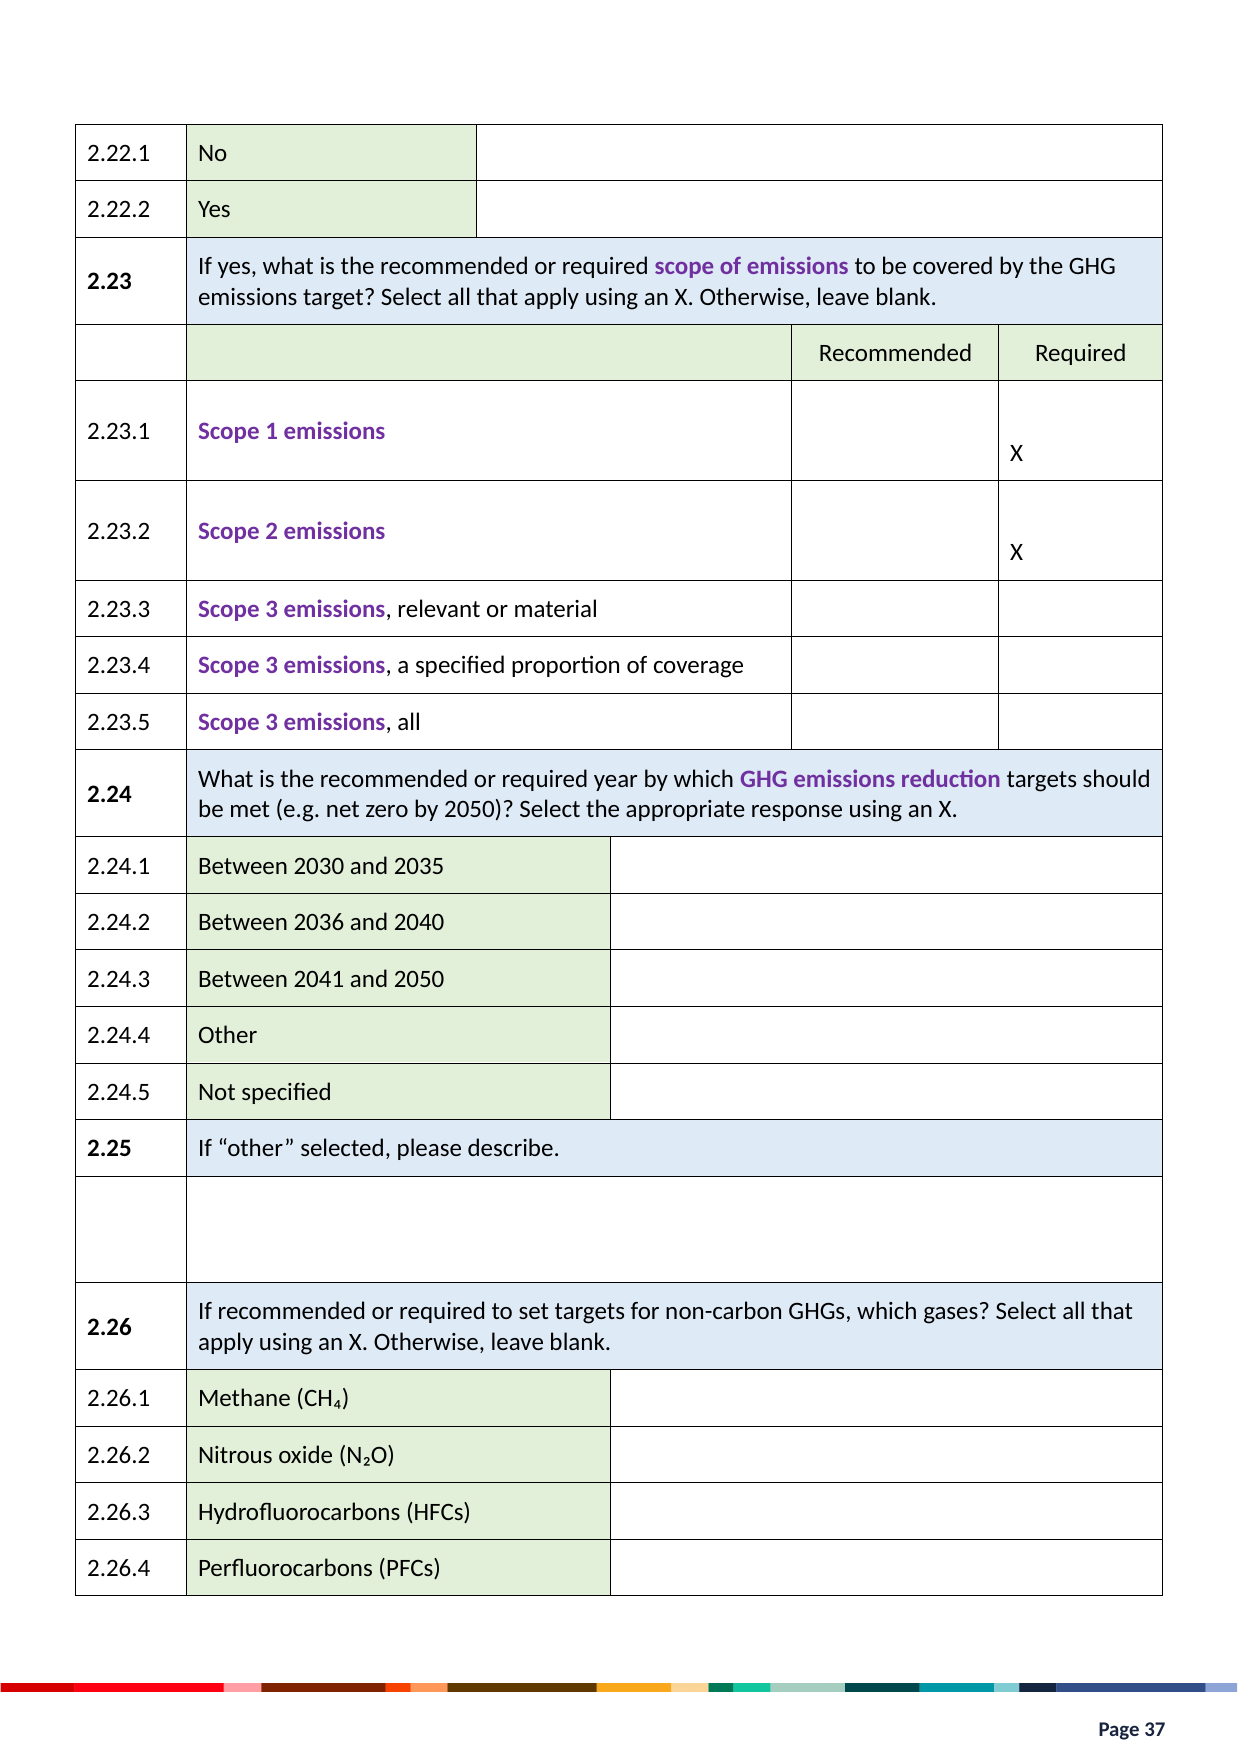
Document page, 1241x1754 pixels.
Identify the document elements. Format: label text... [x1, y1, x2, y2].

table_cell Scope 2 emissions [187, 481, 791, 579]
table_cell [611, 894, 1162, 949]
table_cell Scope 3 emissions, all [187, 694, 791, 749]
table_cell 2.23.2 [76, 481, 186, 579]
table_cell What is the recommended or required year by which GHG emissions reduction targets should be met (e.g. net zero by 2050)? Select the appropriate response using an X. [187, 750, 1162, 836]
table_cell No [187, 125, 476, 180]
table_cell 2.23.1 [76, 381, 186, 480]
table_cell [611, 950, 1162, 1006]
table_cell [999, 637, 1162, 693]
table_cell [187, 325, 791, 380]
table_cell 2.26.1 [76, 1370, 186, 1426]
table_cell [611, 1540, 1162, 1595]
table_cell 2.26.4 [76, 1540, 186, 1595]
table_cell Between 2041 and 2050 [187, 950, 610, 1006]
table_cell 2.23.5 [76, 694, 186, 749]
table_cell [611, 1007, 1162, 1062]
table_cell If yes, what is the recommended or required scope of emissions to be covered by the GHG emissions target? Select all that apply using an X. Otherwise, leave blank. [187, 238, 1162, 324]
table_cell [76, 325, 186, 380]
table_cell If recommended or required to set targets for non-carbon GHGs, which gases? Select all that apply using an X. Otherwise, leave blank. [187, 1283, 1162, 1369]
table_cell Perfluorocarbons (PFCs) [187, 1540, 610, 1595]
table_cell Hydrofluorocarbons (HFCs) [187, 1483, 610, 1539]
table_cell Recommended [792, 325, 998, 380]
table_cell [611, 1370, 1162, 1426]
table_cell Scope 3 emissions, relevant or material [187, 581, 791, 636]
table_cell [611, 837, 1162, 893]
table_cell Other [187, 1007, 610, 1062]
table_cell Yes [187, 181, 476, 237]
table_cell [792, 694, 998, 749]
table_cell 2.23.3 [76, 581, 186, 636]
table_cell [792, 481, 998, 579]
table_cell X [999, 481, 1162, 579]
table_cell 2.24 [76, 750, 186, 836]
table_cell Nitrous oxide (N₂O) [187, 1427, 610, 1482]
table_cell 2.26.2 [76, 1427, 186, 1482]
table_cell 2.23 [76, 238, 186, 324]
table_cell [792, 637, 998, 693]
table_cell Required [999, 325, 1162, 380]
table_cell X [999, 381, 1162, 480]
table_cell 2.24.3 [76, 950, 186, 1006]
table_cell [792, 381, 998, 480]
table_cell Scope 1 emissions [187, 381, 791, 480]
table_cell Not specified [187, 1064, 610, 1119]
table_cell Scope 3 emissions, a specified proportion of coverage [187, 637, 791, 693]
table_cell 2.24.4 [76, 1007, 186, 1062]
table_cell [477, 181, 1162, 237]
table_cell 2.26.3 [76, 1483, 186, 1539]
table_cell 2.22.1 [76, 125, 186, 180]
table_cell 2.24.1 [76, 837, 186, 893]
table_cell 2.24.5 [76, 1064, 186, 1119]
table_cell [792, 581, 998, 636]
table_cell 2.26 [76, 1283, 186, 1369]
table_cell Between 2030 and 2035 [187, 837, 610, 893]
table_cell [999, 581, 1162, 636]
table_cell If “other” selected, please describe. [187, 1120, 1162, 1176]
table_cell 2.25 [76, 1120, 186, 1176]
table_cell [76, 1177, 186, 1282]
table_cell [187, 1177, 1162, 1282]
table_cell Methane (CH₄) [187, 1370, 610, 1426]
table_cell 2.24.2 [76, 894, 186, 949]
table_cell 2.22.2 [76, 181, 186, 237]
table_cell [611, 1427, 1162, 1482]
table_cell Between 2036 and 2040 [187, 894, 610, 949]
table_cell [477, 125, 1162, 180]
table_cell [611, 1483, 1162, 1539]
table_cell [999, 694, 1162, 749]
table_cell [611, 1064, 1162, 1119]
picture [0, 1683, 1236, 1692]
table_cell 2.23.4 [76, 637, 186, 693]
